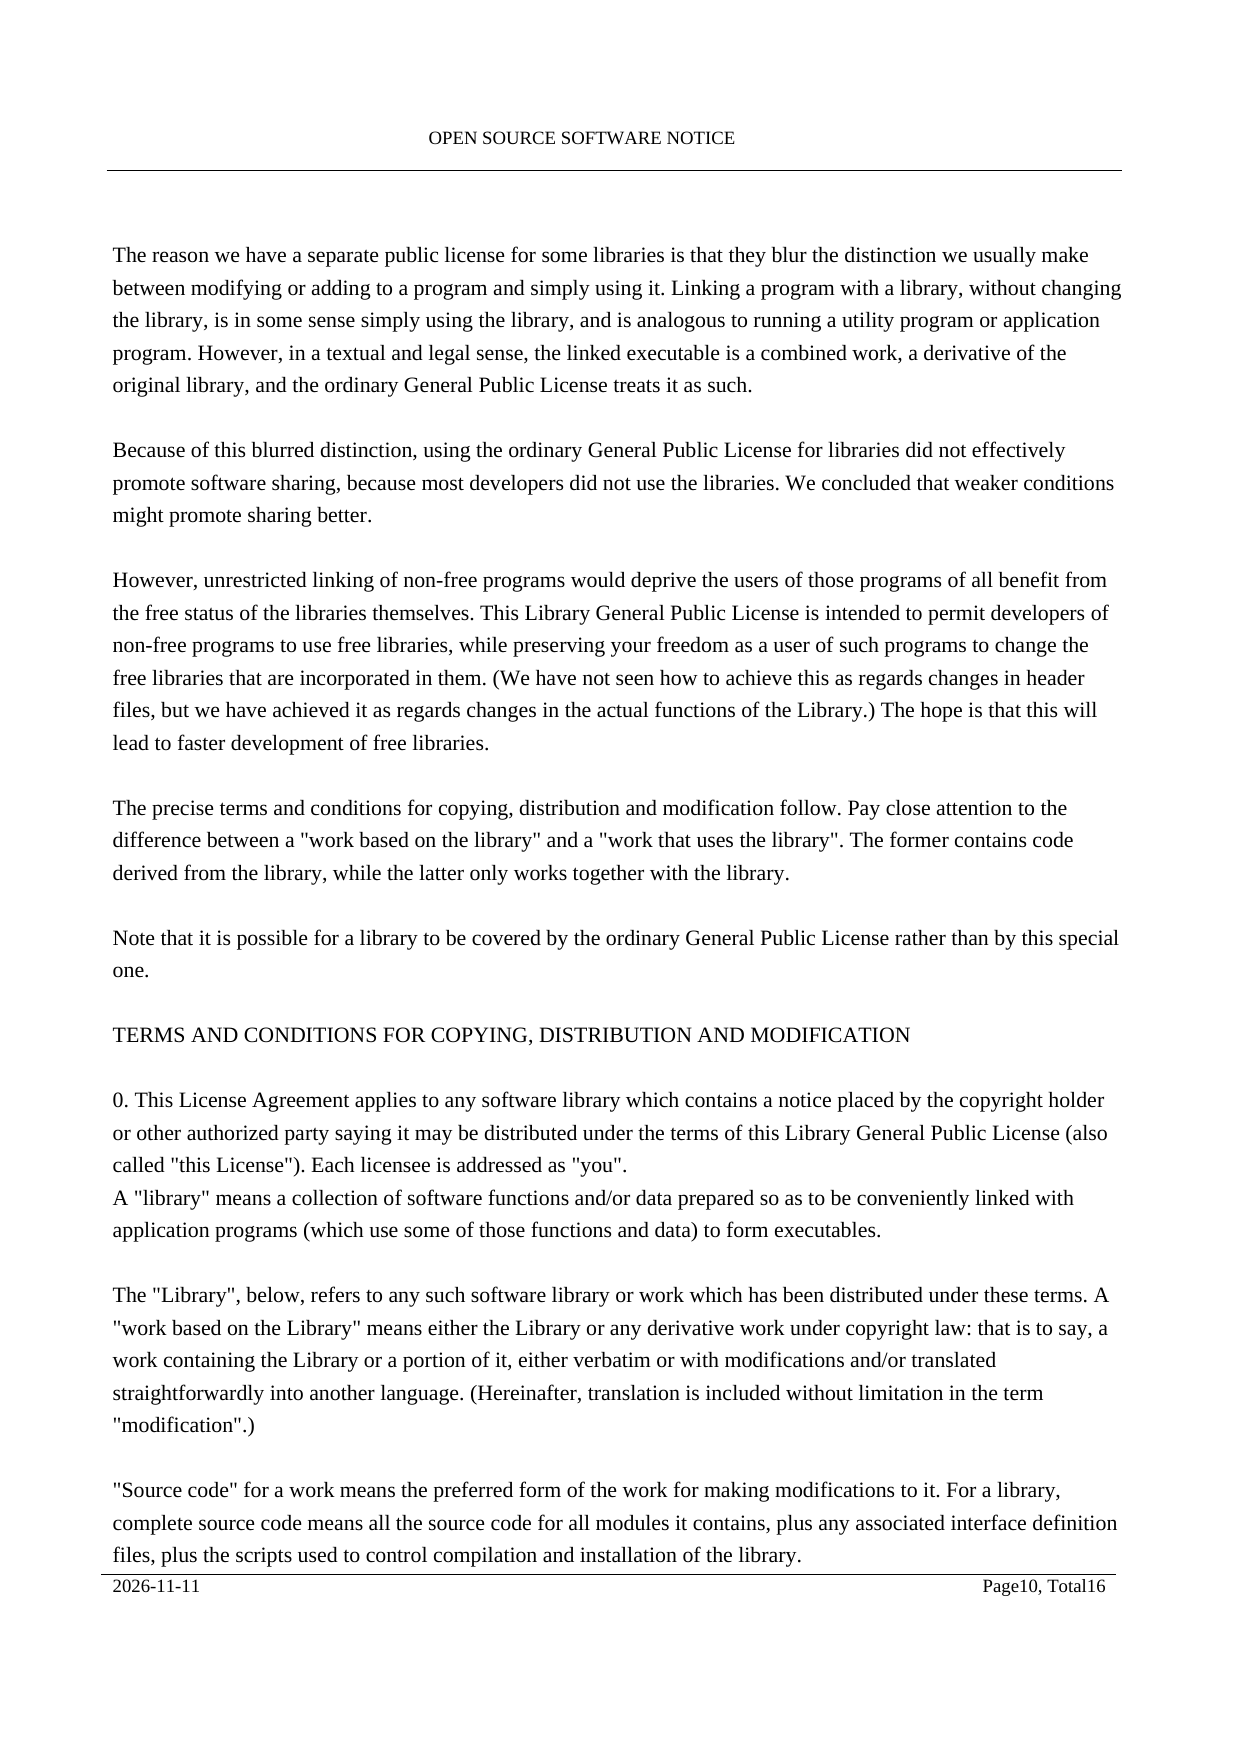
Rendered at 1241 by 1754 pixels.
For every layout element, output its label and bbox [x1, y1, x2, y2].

text [112, 206, 1128, 1571]
